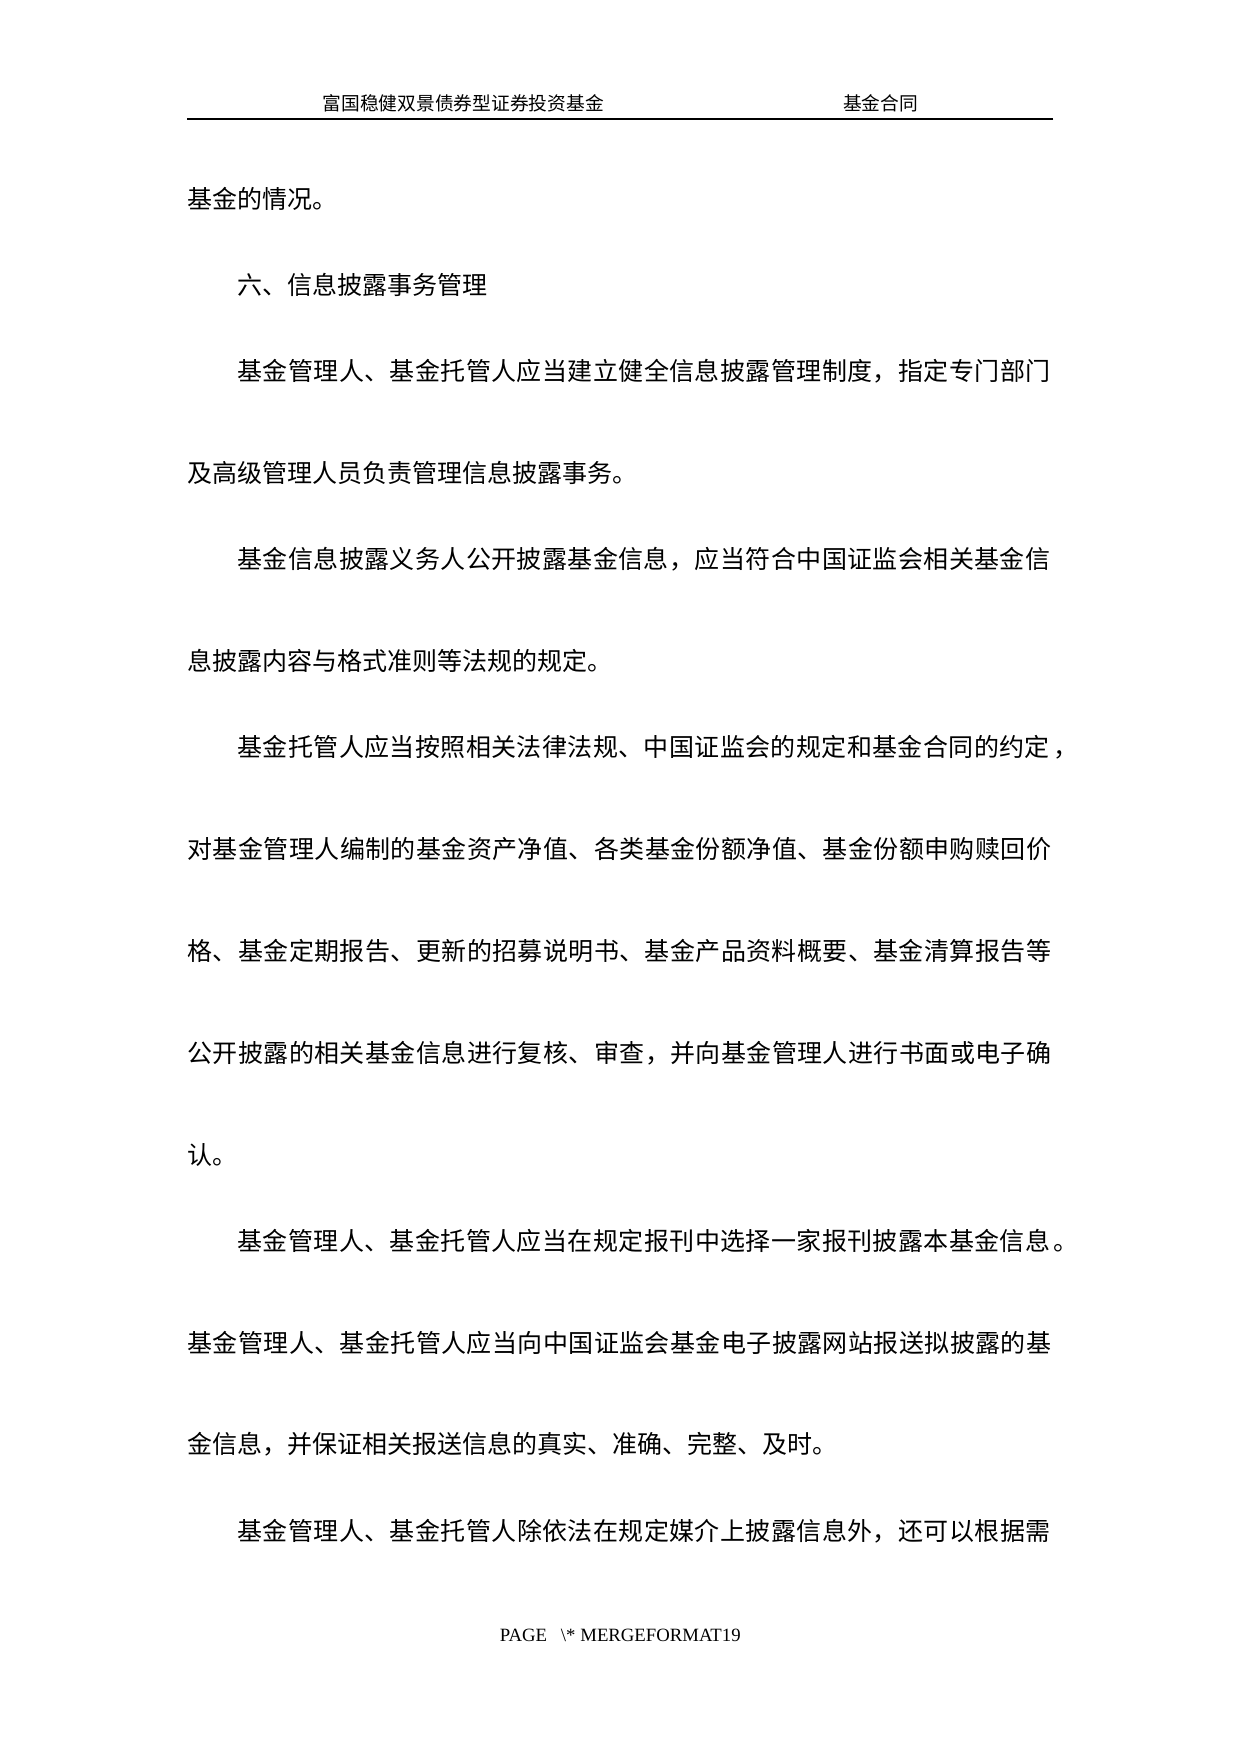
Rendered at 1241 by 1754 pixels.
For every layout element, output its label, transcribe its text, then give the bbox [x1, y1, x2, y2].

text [187, 1495, 1053, 1563]
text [187, 164, 1053, 232]
text 基金托管人应当按照相关法律法规、中国证监会的规定和基金合同的约定，对基金管理人编制的基金资产净值、各类基金份额净值、基金份额申购赎回价格、基金定期报告、更新的招募说明书、基金产品资料概要、基金清算报告等公开披露的相关基金信息进行复核、审查，并向基金管理人进行书面或电子确认。 [187, 712, 1053, 1187]
text 基金管理人、基金托管人应当建立健全信息披露管理制度，指定专门部门及高级管理人员负责管理信息披露事务。 [187, 336, 1053, 506]
text 六、信息披露事务管理 [187, 250, 1053, 318]
text 基金信息披露义务人公开披露基金信息，应当符合中国证监会相关基金信息披露内容与格式准则等法规的规定。 [187, 524, 1053, 694]
text 基金管理人、基金托管人应当在规定报刊中选择一家报刊披露本基金信息。基金管理人、基金托管人应当向中国证监会基金电子披露网站报送拟披露的基金信息，并保证相关报送信息的真实、准确、完整、及时。 [187, 1205, 1053, 1477]
